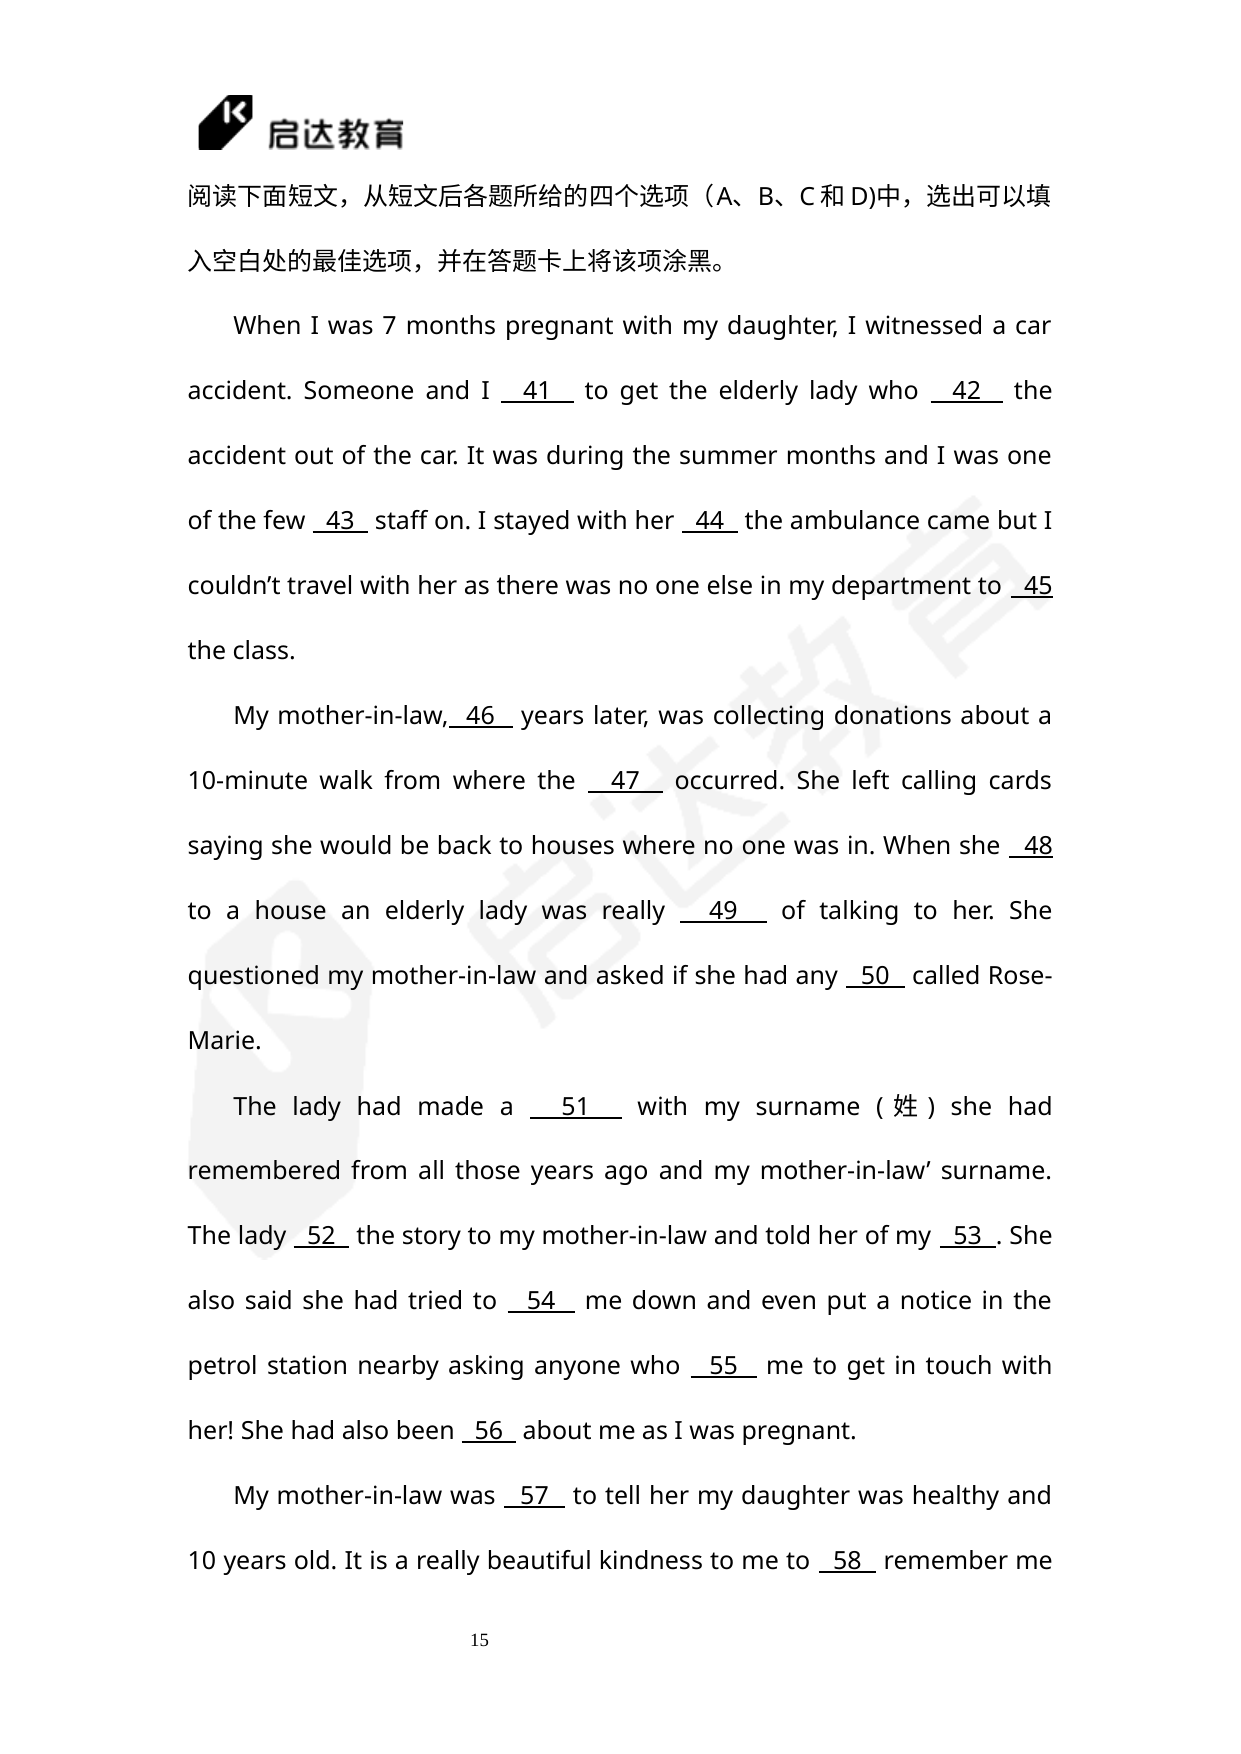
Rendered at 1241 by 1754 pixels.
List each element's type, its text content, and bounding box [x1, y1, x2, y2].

text My mother-in-law, 46 years later, was collecting donations about a 10-minute walk from where the 47 occurred. She left calling cards saying she would be back to houses where no one was in. When she 48 to a house an elderly lady was really 49 of talking to her. She questioned my mother-in-law and asked if she had any 50 called Rose-Marie. [187, 682, 1053, 1072]
picture [198, 95, 404, 150]
text 阅读下面短文，从短文后各题所给的四个选项（A、B、C和D)中，选出可以填入空白处的最佳选项，并在答题卡上将该项涂黑。 [187, 162, 1053, 292]
text When I was 7 months pregnant with my daughter, I witnessed a car accident. Someone and I 41 to get the elderly lady who 42 the accident out of the car. It was during the summer months and I was one of the few 43 staff on. I stayed with her 44 the ambulance came but I couldn’t travel with her as there was no one else in my department to 45 the class. [187, 292, 1053, 682]
text The lady had made a 51 with my surname (姓) she had remembered from all those years ago and my mother-in-law’ surname. The lady 52 the story to my mother-in-law and told her of my 53 . She also said she had tried to 54 me down and even put a notice in the petrol station nearby asking anyone who 55 me to get in touch with her! She had also been 56 about me as I was pregnant. [187, 1072, 1053, 1462]
